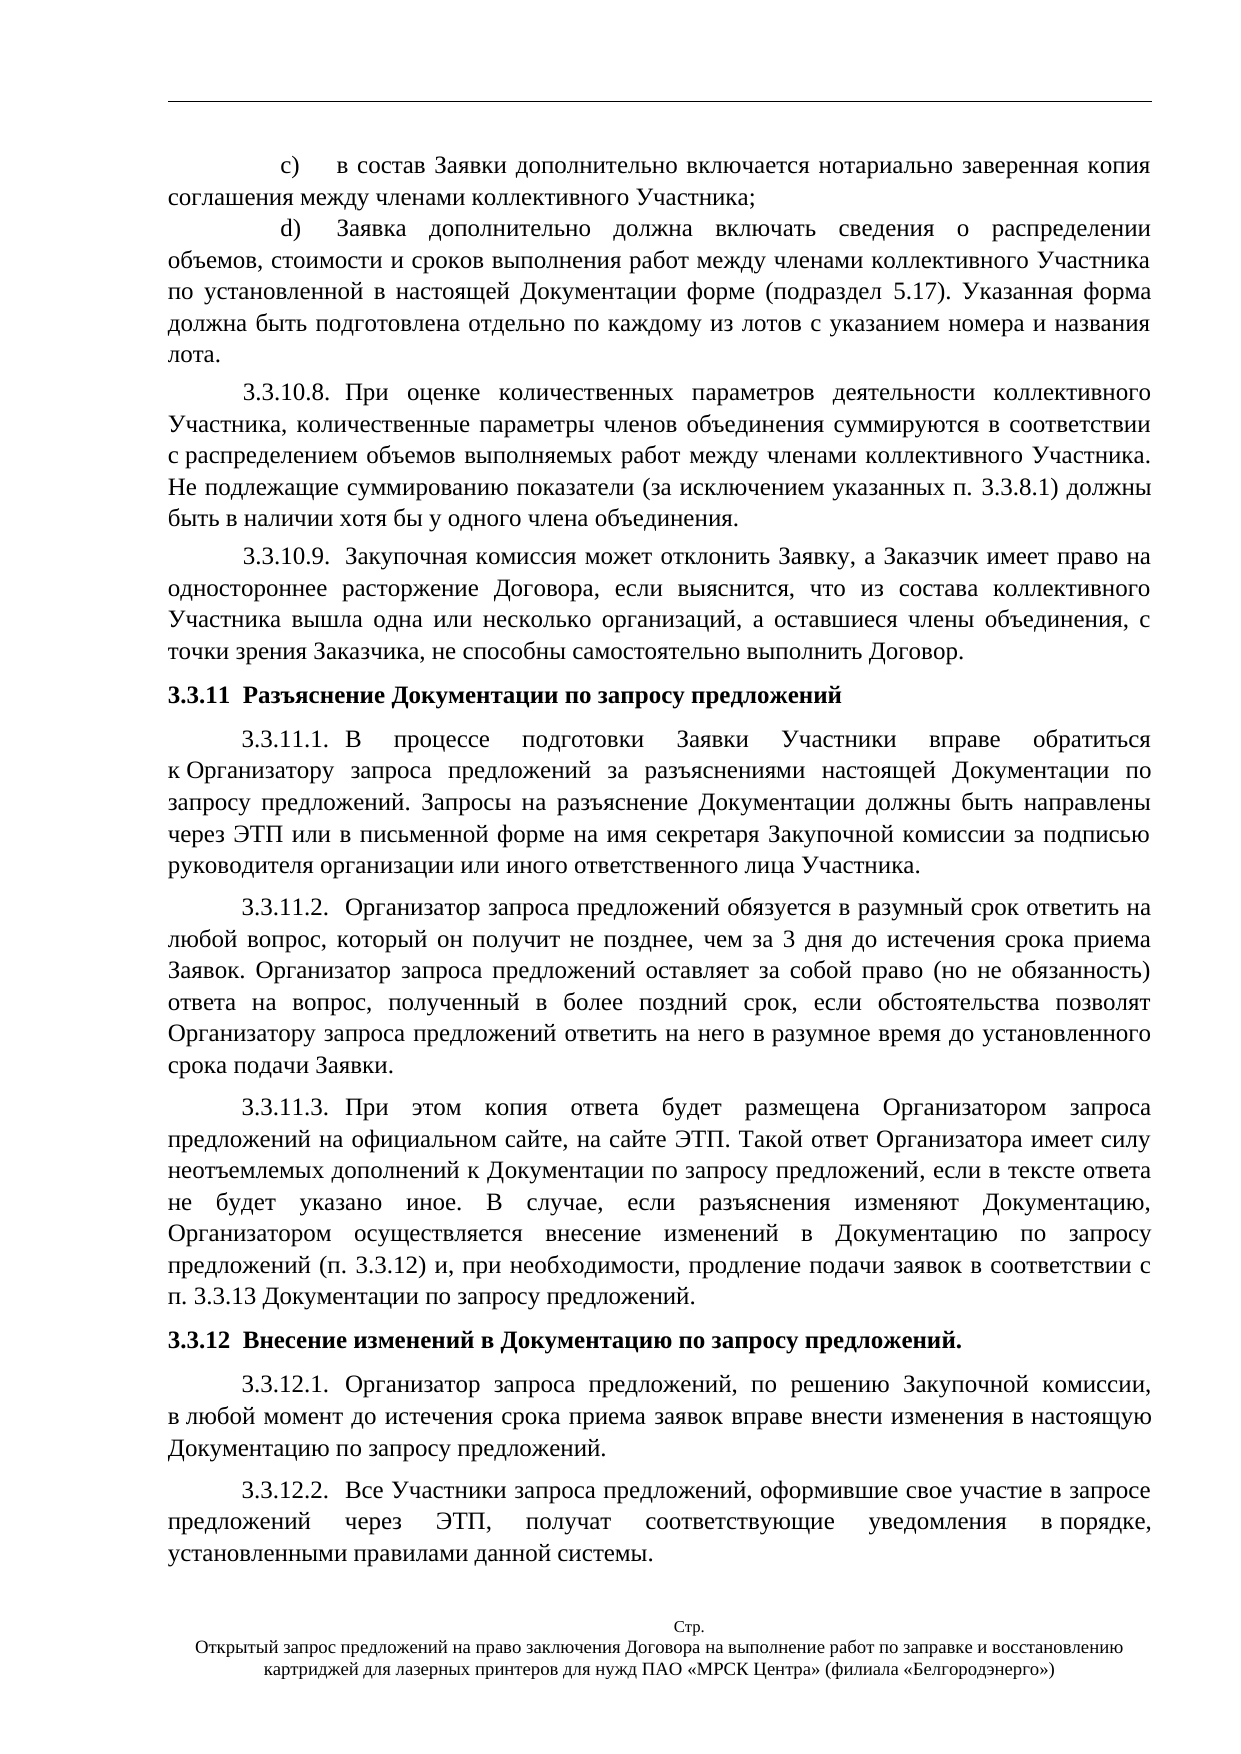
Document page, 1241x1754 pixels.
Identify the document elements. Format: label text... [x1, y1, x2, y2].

list Организатор запроса предложений обязуется в разумный срок ответить на любой вопрос, который он получит не позднее, чем за 3 дня до истечения срока приема Заявок. Организатор запроса предложений оставляет за собой право (но не обязанность) ответа на вопрос, полученный в более поздний срок, если обстоятельства позволят Организатору запроса предложений ответить на него в разумное время до установленного срока подачи Заявки. [168, 892, 1152, 1079]
subtitle Внесение изменений в Документацию по запросу предложений. [168, 1326, 1152, 1354]
list Организатор запроса предложений, по решению Закупочной комиссии, в любой момент до истечения срока приема заявок вправе внести изменения в настоящую Документацию по запросу предложений. [168, 1369, 1152, 1461]
list В процессе подготовки Заявки Участники вправе обратиться к Организатору запроса предложений за разъяснениями настоящей Документации по запросу предложений. Запросы на разъяснение Документации должны быть направлены через ЭТП или в письменной форме на имя секретаря Закупочной комиссии за подписью руководителя организации или иного ответственного лица Участника. [168, 724, 1152, 879]
subtitle Разъяснение Документации по запросу предложений [168, 680, 1152, 709]
list в состав Заявки дополнительно включается нотариально заверенная копия соглашения между членами коллективного Участника; [168, 150, 1152, 210]
list Заявка дополнительно должна включать сведения о распределении объемов, стоимости и сроков выполнения работ между членами коллективного Участника по установленной в настоящей Документации форме (подраздел 5.17). Указанная форма должна быть подготовлена отдельно по каждому из лотов с указанием номера и названия лота. [168, 213, 1152, 368]
list Все Участники запроса предложений, оформившие свое участие в запросе предложений через ЭТП, получат соответствующие уведомления в порядке, установленными правилами данной системы. [168, 1475, 1152, 1567]
list При оценке количественных параметров деятельности коллективного Участника, количественные параметры членов объединения суммируются в соответствии с распределением объемов выполняемых работ между членами коллективного Участника. Не подлежащие суммированию показатели (за исключением указанных п. 3.3.8.1) должны быть в наличии хотя бы у одного члена объединения. [168, 377, 1152, 532]
list Закупочная комиссия может отклонить Заявку, а Заказчик имеет право на одностороннее расторжение Договора, если выяснится, что из состава коллективного Участника вышла одна или несколько организаций, а оставшиеся члены объединения, с точки зрения Заказчика, не способны самостоятельно выполнить Договор. [168, 541, 1152, 665]
